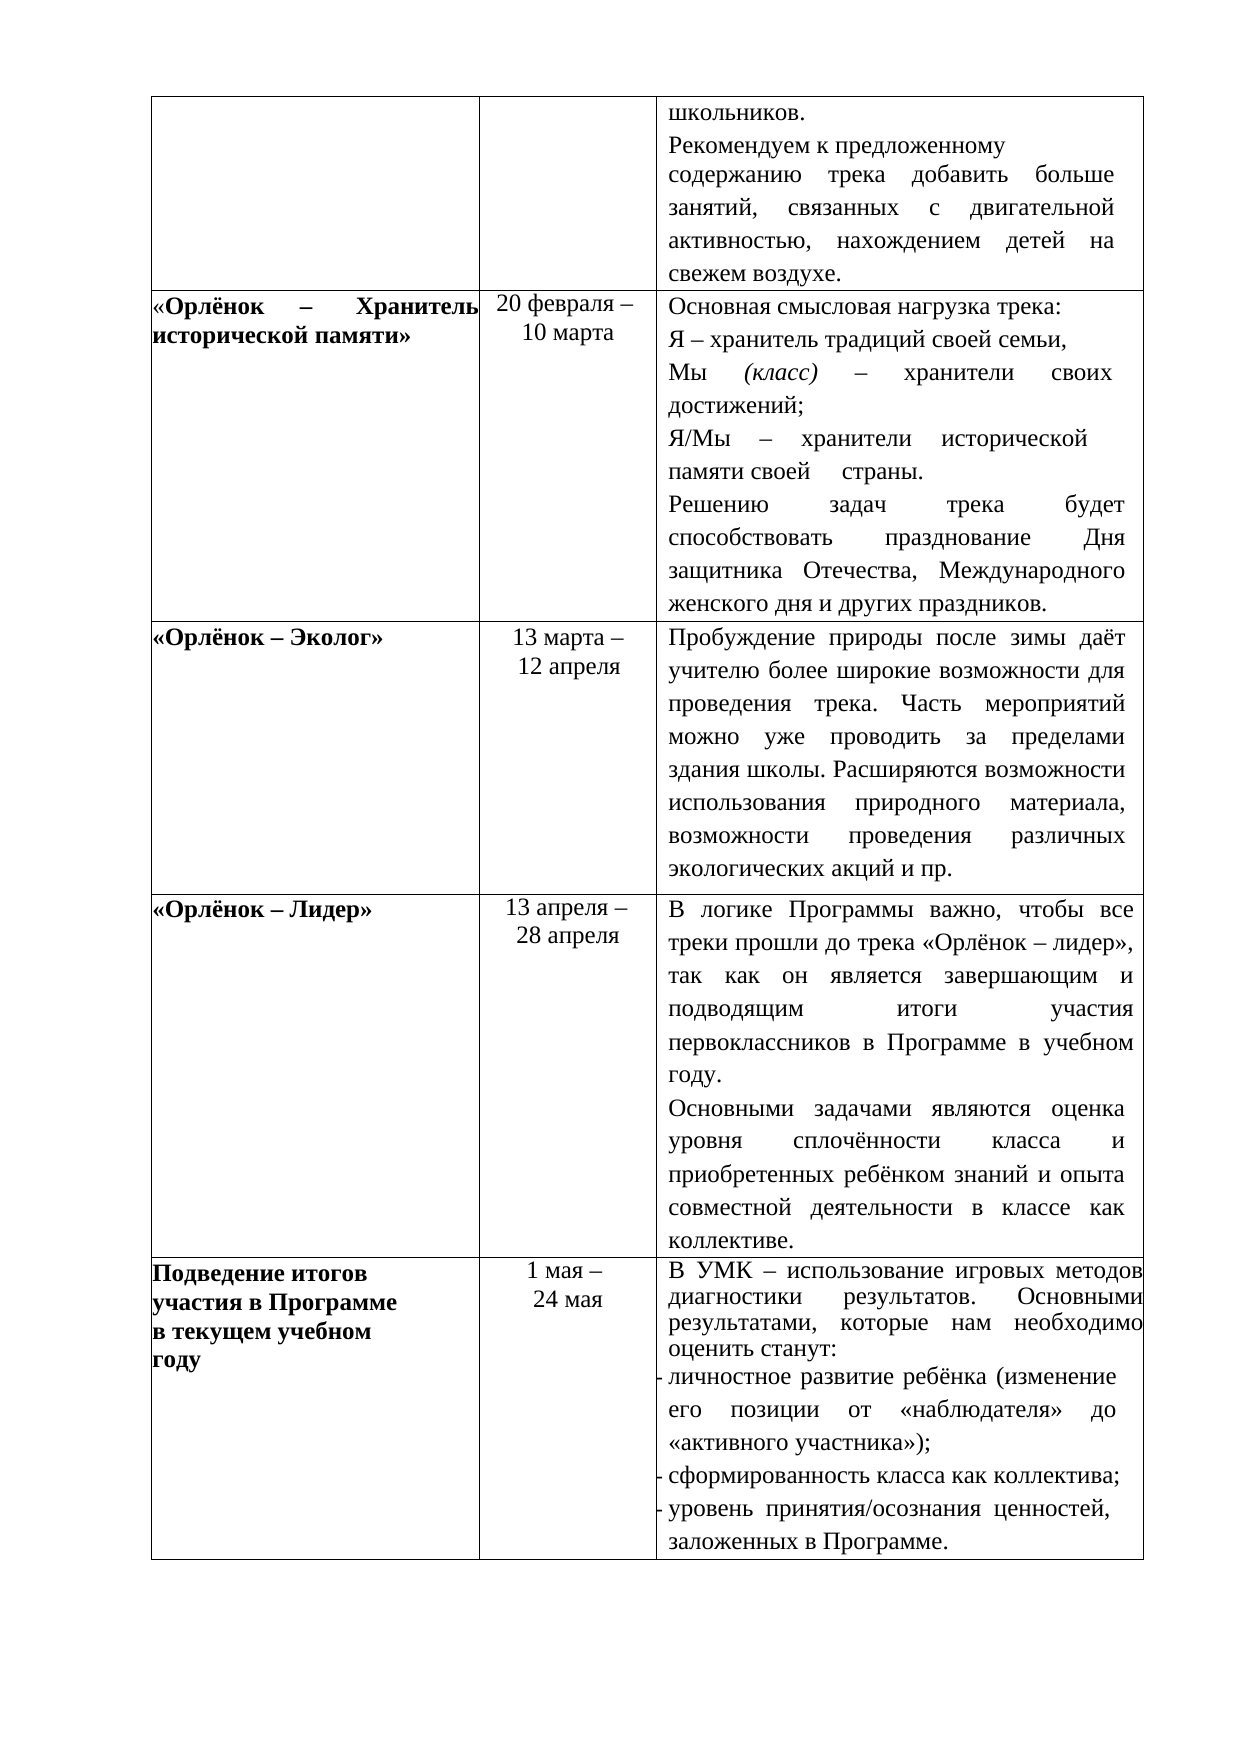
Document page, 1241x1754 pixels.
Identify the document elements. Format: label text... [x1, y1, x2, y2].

table_cell В логике Программы важно, чтобы все треки прошли до трека «Орлёнок – лидер», так как он является завершающим и подводящим итоги участия первоклассников в Программе в учебном году. Основными задачами являются оценка уровня сплочённости класса и приобретенных ребёнком знаний и опыта совместной деятельности в классе как коллективе. [657, 895, 1143, 1257]
table_cell Подведение итогов участия в Программе в текущем учебном году [152, 1258, 479, 1559]
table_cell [480, 97, 656, 290]
table_cell Основная смысловая нагрузка трека: Я – хранитель традиций своей семьи, Мы (класс) – хранители своих достижений; Я/Мы – хранители исторической памяти своей страны. Решению задач трека будет способствовать празднование Дня защитника Отечества, Международного женского дня и других праздников. [657, 291, 1143, 621]
table_cell 13 марта – 12 апреля [480, 622, 656, 893]
table_cell В УМК – использование игровых методов диагностики результатов. Основными результатами, которые нам необходимо оценить станут: личностное развитие ребёнка (изменение его позиции от «наблюдателя» до «активного участника»); сформированность класса как коллектива; уровень принятия/осознания ценностей, заложенных в Программе. [657, 1258, 1143, 1559]
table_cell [657, 97, 1143, 290]
table_cell 20 февраля – 10 марта [480, 291, 656, 621]
table_cell 1 мая – 24 мая [480, 1258, 656, 1559]
table_cell «Орлёнок – Лидер» [152, 895, 479, 1257]
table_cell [152, 97, 479, 290]
table_cell «Орлёнок – Хранитель исторической памяти» [152, 291, 479, 621]
table_cell «Орлёнок – Эколог» [152, 622, 479, 893]
table_cell Пробуждение природы после зимы даёт учителю более широкие возможности для проведения трека. Часть мероприятий можно уже проводить за пределами здания школы. Расширяются возможности использования природного материала, возможности проведения различных экологических акций и пр. [657, 622, 1143, 893]
table_cell 13 апреля – 28 апреля [480, 895, 656, 1257]
